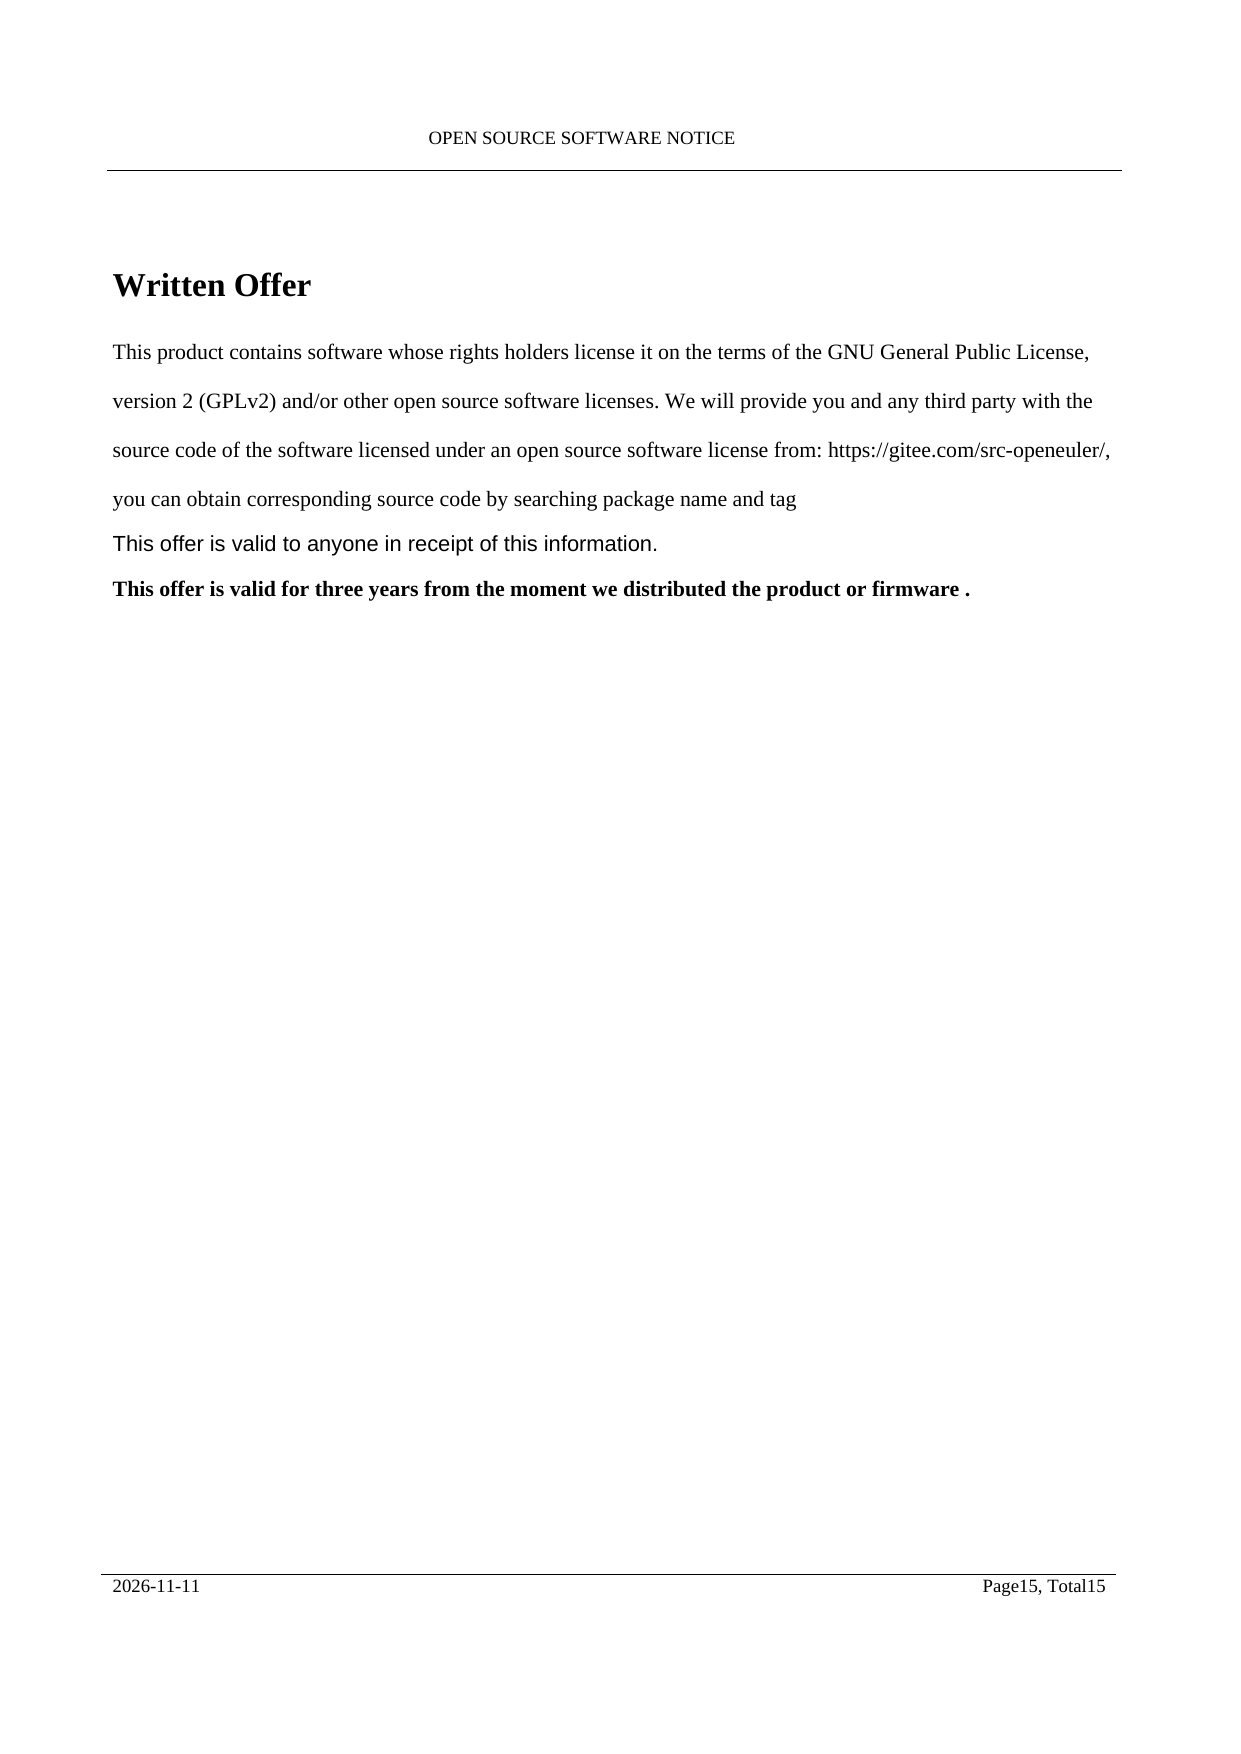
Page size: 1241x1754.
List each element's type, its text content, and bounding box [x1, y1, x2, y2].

text This offer is valid to anyone in receipt of this information. [112, 527, 1128, 559]
text Written Offer [112, 251, 1128, 316]
text This offer is valid for three years from the moment we distributed the product or firmware . [112, 572, 1128, 604]
text This product contains software whose rights holders license it on the terms of the GNU General Public License, version 2 (GPLv2) and/or other open source software licenses. We will provide you and any third party with the source code of the software licensed under an open source software license from: https://gitee.com/src-openeuler/, you can obtain corresponding source code by searching package name and tag [112, 336, 1128, 514]
